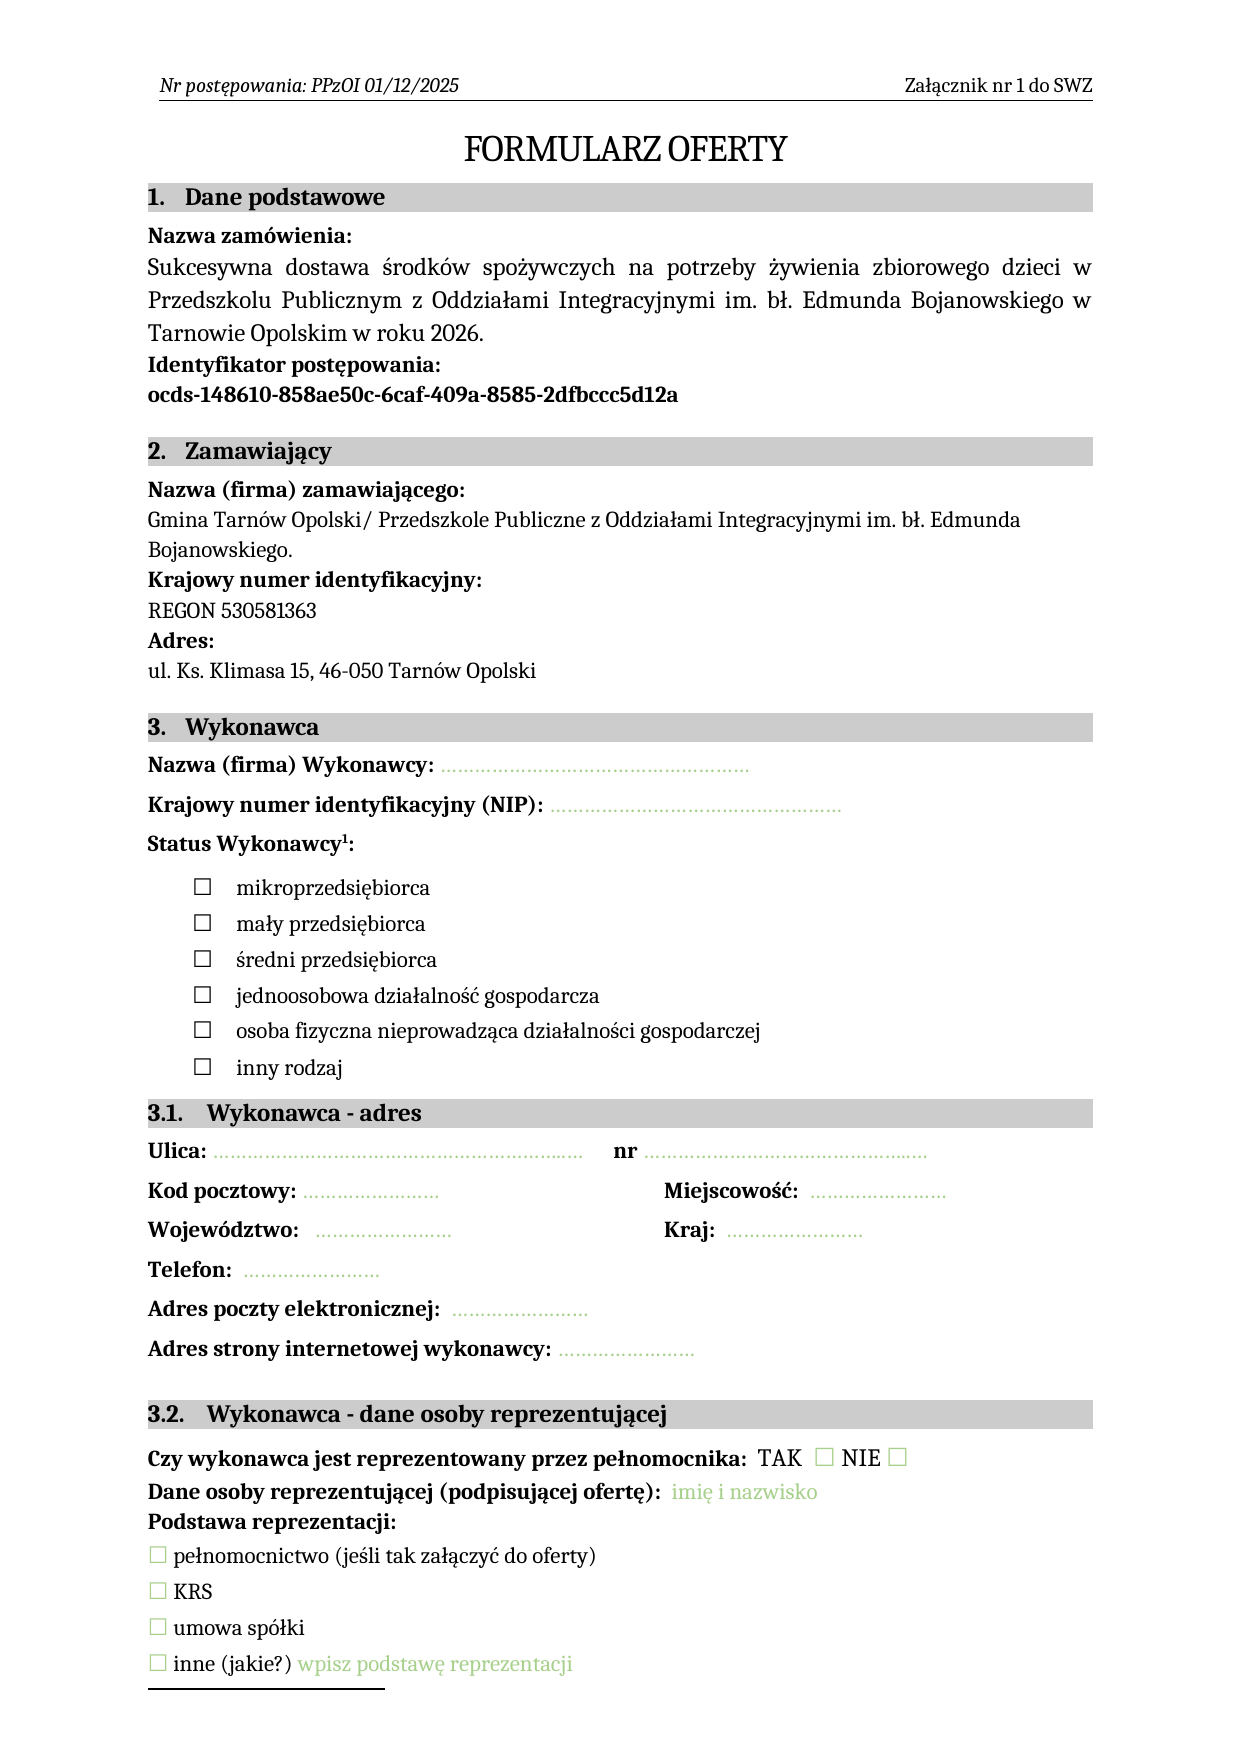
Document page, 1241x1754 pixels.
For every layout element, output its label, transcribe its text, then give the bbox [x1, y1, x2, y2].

text umowa spółki [148, 1611, 1093, 1642]
text mikroprzedsiębiorca [192, 871, 1093, 902]
subtitle Wykonawca - adres [148, 1099, 1093, 1128]
subtitle Zamawiający [148, 437, 1093, 466]
text Sukcesywna dostawa środków spożywczych na potrzeby żywienia zbiorowego dzieci w Przedszkolu Publicznym z Oddziałami Integracyjnymi im. bł. Edmunda Bojanowskiego w Tarnowie Opolskim w roku 2026. [148, 253, 1093, 348]
text Status Wykonawcy: [148, 831, 1093, 858]
text jednoosobowa działalność gospodarcza [192, 978, 1093, 1010]
text średni przedsiębiorca [192, 943, 1093, 974]
text Identyfikator postępowania: [148, 352, 1093, 378]
text Gmina Tarnów Opolski/ Przedszkole Publiczne z Oddziałami Integracyjnymi im. bł. Edmunda Bojanowskiego. [148, 507, 1093, 563]
text ocds-148610-858ae50c-6caf-409a-8585-2dfbccc5d12a [148, 382, 1093, 408]
text mały przedsiębiorca [192, 907, 1093, 938]
text osoba fizyczna nieprowadząca działalności gospodarczej [192, 1014, 1093, 1046]
text Krajowy numer identyfikacyjny (NIP): [148, 792, 1093, 818]
text Nazwa zamówienia: [148, 223, 1093, 249]
text inny rodzaj [192, 1050, 1093, 1082]
text Nazwa (firma) zamawiającego: [148, 477, 1093, 503]
text Dane osoby reprezentującej (podpisującej ofertę): [148, 1478, 1093, 1505]
subtitle Wykonawca [148, 713, 1093, 742]
text Ulica: nr [148, 1138, 1093, 1164]
title FORMULARZ OFERTY [159, 128, 1093, 171]
text Krajowy numer identyfikacyjny: [148, 567, 1093, 593]
subtitle Wykonawca - dane osoby reprezentującej [148, 1400, 1093, 1429]
subtitle Dane podstawowe [148, 183, 1093, 212]
text Czy wykonawca jest reprezentowany przez pełnomocnika: TAK NIE [148, 1439, 1093, 1473]
text Nazwa (firma) Wykonawcy: [148, 752, 1093, 779]
text pełnomocnictwo (jeśli tak załączyć do oferty) [148, 1539, 1093, 1570]
text KRS [148, 1575, 1093, 1606]
text Podstawa reprezentacji: [148, 1509, 1093, 1535]
text Adres strony internetowej wykonawcy: [148, 1336, 1093, 1362]
text Województwo: Kraj: [148, 1217, 1093, 1243]
text REGON 530581363 [148, 597, 1093, 624]
text Telefon: [148, 1257, 1093, 1283]
text Adres: [148, 628, 1093, 654]
text ul. Ks. Klimasa 15, 46-050 Tarnów Opolski [148, 658, 1093, 684]
text Kod pocztowy: Miejscowość: [148, 1178, 1093, 1204]
text Adres poczty elektronicznej: [148, 1296, 1093, 1322]
text inne (jakie?) [148, 1647, 1093, 1678]
